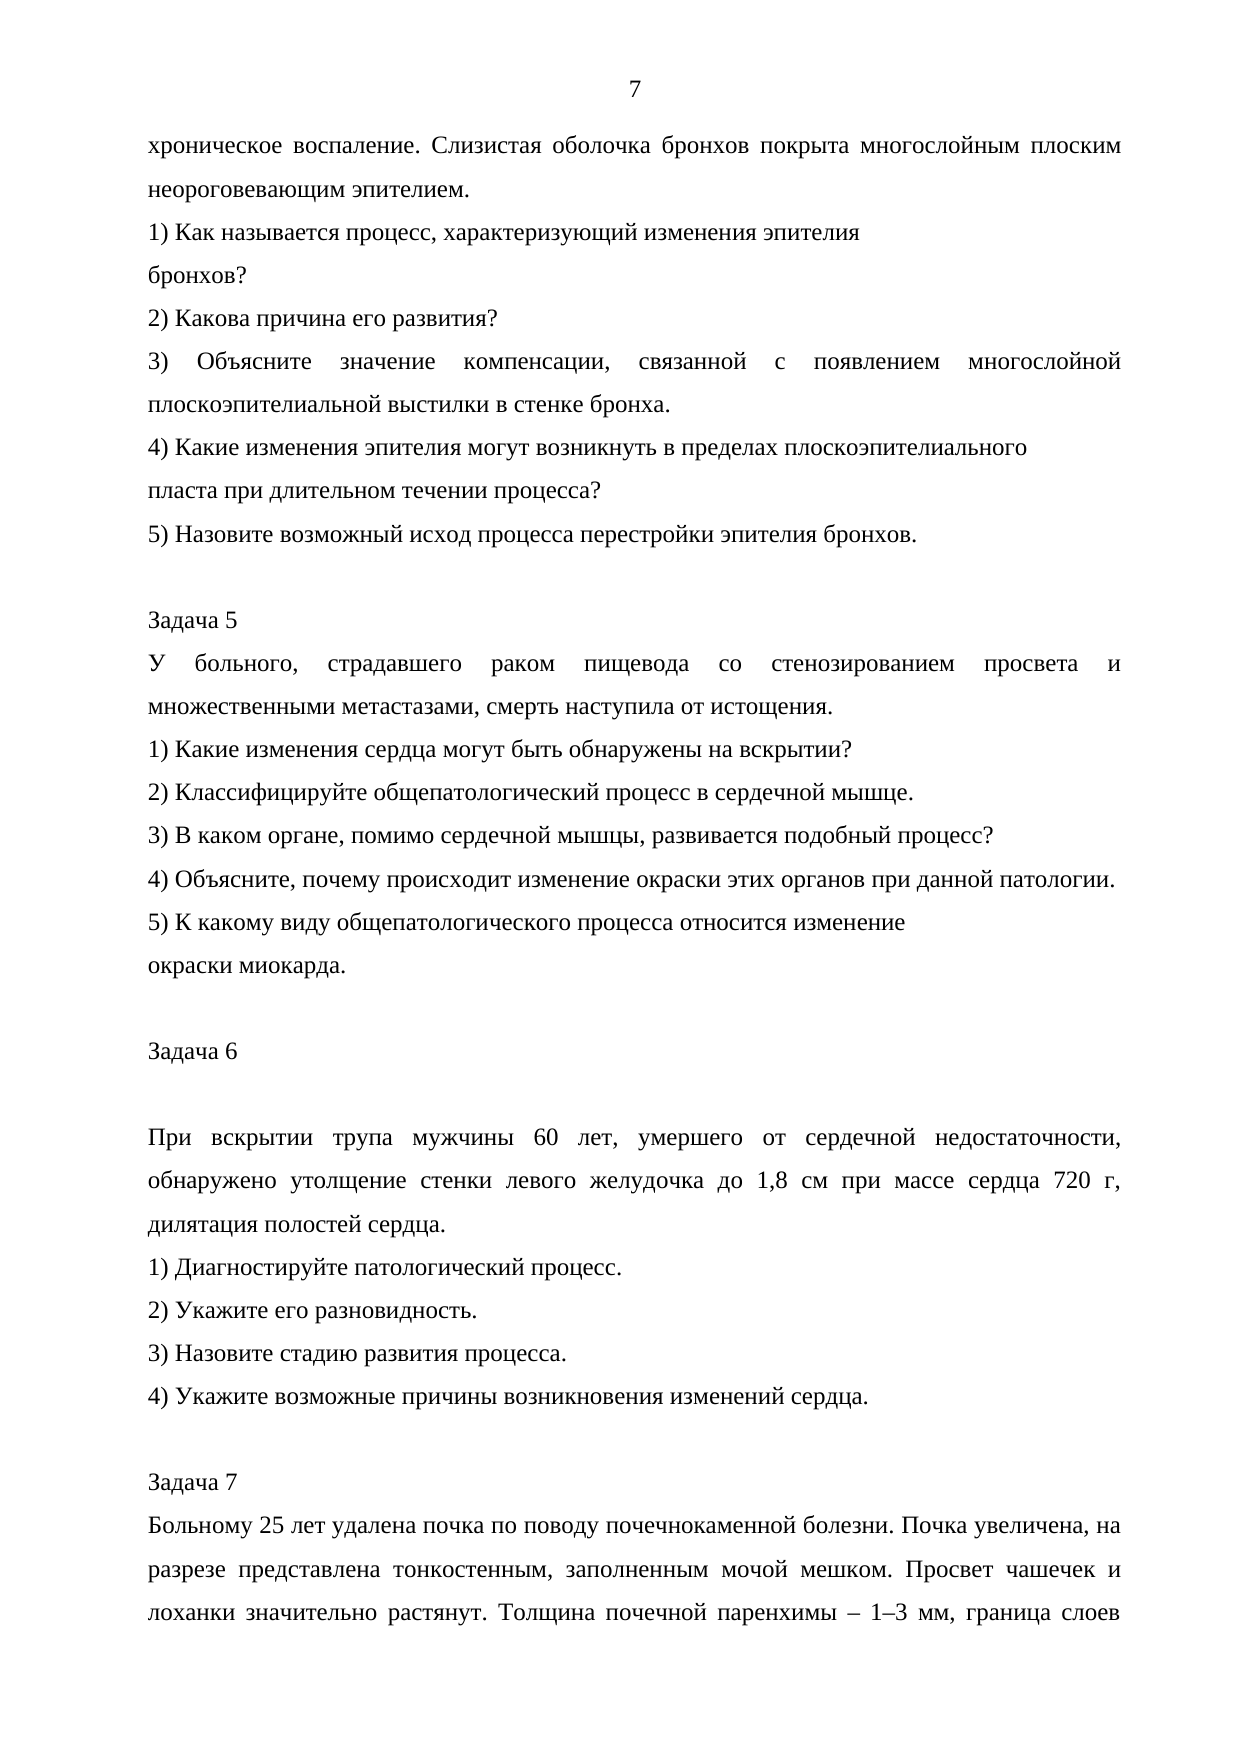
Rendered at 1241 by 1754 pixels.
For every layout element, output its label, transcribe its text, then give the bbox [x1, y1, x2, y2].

text Задача 6 [148, 1036, 1122, 1065]
text У больного, страдавшего раком пищевода со стенозированием просвета и множественными метастазами, смерть наступила от истощения. [148, 648, 1122, 720]
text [148, 1511, 1122, 1626]
text 2) Классифицируйте общепатологический процесс в сердечной мышце. [148, 777, 1122, 806]
text 1) Как называется процесс, характеризующий изменения эпителия [148, 217, 1122, 246]
text 4) Объясните, почему происходит изменение окраски этих органов при данной патологии. [148, 864, 1122, 892]
text 1) Какие изменения сердца могут быть обнаружены на вскрытии? [148, 734, 1122, 763]
text Задача 7 [148, 1467, 1122, 1496]
text 2) Какова причина его развития? [148, 303, 1122, 332]
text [148, 131, 1122, 202]
text 4) Укажите возможные причины возникновения изменений сердца. [148, 1381, 1122, 1410]
text При вскрытии трупа мужчины 60 лет, умершего от сердечной недостаточности, обнаружено утолщение стенки левого желудочка до 1,8 см при массе сердца 720 г, дилятация полостей сердца. [148, 1122, 1122, 1237]
text окраски миокарда. [148, 950, 1122, 979]
text 4) Какие изменения эпителия могут возникнуть в пределах плоскоэпителиального [148, 432, 1122, 461]
text 3) Назовите стадию развития процесса. [148, 1338, 1122, 1367]
text пласта при длительном течении процесса? [148, 476, 1122, 504]
text 3) Объясните значение компенсации, связанной с появлением многослойной плоскоэпителиальной выстилки в стенке бронха. [148, 346, 1122, 418]
text 1) Диагностируйте патологический процесс. [148, 1252, 1122, 1281]
text бронхов? [148, 260, 1122, 289]
text 3) В каком органе, помимо сердечной мышцы, развивается подобный процесс? [148, 821, 1122, 849]
text Задача 5 [148, 605, 1122, 634]
text 5) К какому виду общепатологического процесса относится изменение [148, 907, 1122, 936]
text 5) Назовите возможный исход процесса перестройки эпителия бронхов. [148, 519, 1122, 547]
text 2) Укажите его разновидность. [148, 1295, 1122, 1324]
